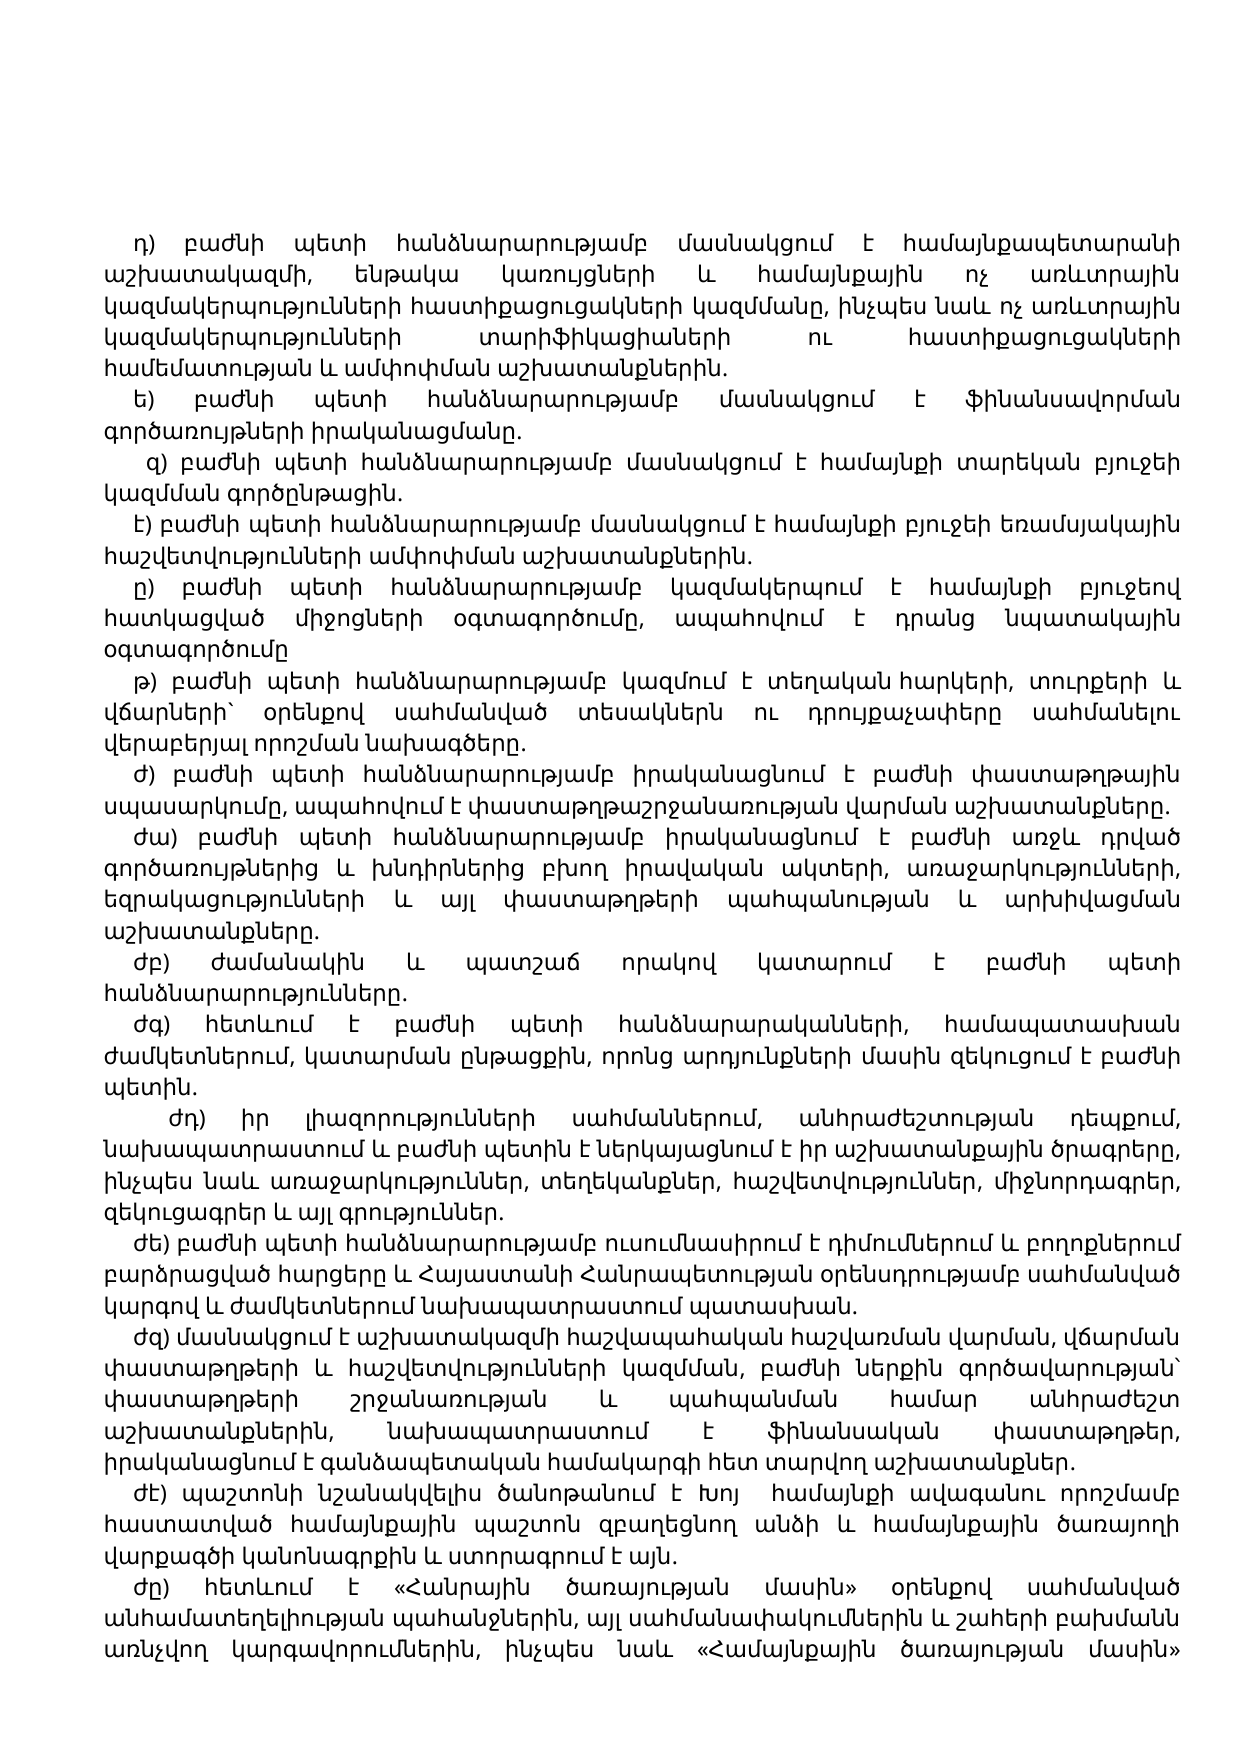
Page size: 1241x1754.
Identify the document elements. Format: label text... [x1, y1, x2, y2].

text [103, 1571, 1181, 1664]
text զ) բաժնի պետի հանձնարարությամբ մասնակցում է համայնքի տարեկան բյուջեի կազմման գործընթացին. [103, 446, 1181, 508]
text թ) բաժնի պետի հանձնարարությամբ կազմում է տեղական հարկերի, տուրքերի և վճարների` օրենքով սահմանված տեսակներն ու դրույքաչափերը սահմանելու վերաբերյալ որոշման նախագծերը. [103, 664, 1181, 758]
text է) բաժնի պետի հանձնարարությամբ մասնակցում է համայնքի բյուջեի եռամսյակային հաշվետվությունների ամփոփման աշխատանքներին. [103, 508, 1181, 571]
text ժգ) հետևում է բաժնի պետի հանձնարարականների, համապատասխան ժամկետներում, կատարման ընթացքին, որոնց արդյունքների մասին զեկուցում է բաժնի պետին. [103, 1008, 1181, 1102]
text ը) բաժնի պետի հանձնարարությամբ կազմակերպում է համայնքի բյուջեով հատկացված միջոցների օգտագործումը, ապահովում է դրանց նպատակային օգտագործումը [103, 571, 1181, 664]
text ժբ) ժամանակին և պատշաճ որակով կատարում է բաժնի պետի հանձնարարությունները. [103, 946, 1181, 1008]
text ժդ) իր լիազորությունների սահմաններում, անհրաժեշտության դեպքում, նախապատրաստում և բաժնի պետին է ներկայացնում է իր աշխատանքային ծրագրերը, ինչպես նաև առաջարկություններ, տեղեկանքներ, հաշվետվություններ, միջնորդագրեր, զեկուցագրեր և այլ գրություններ. [103, 1102, 1181, 1227]
text ժէ) պաշտոնի նշանակվելիս ծանոթանում է Խոյ համայնքի ավագանու որոշմամբ հաստատված համայնքային պաշտոն զբաղեցնող անձի և համայնքային ծառայողի վարքագծի կանոնագրքին և ստորագրում է այն. [103, 1477, 1181, 1571]
text ժե) բաժնի պետի հանձնարարությամբ ուսումնասիրում է դիմումներում և բողոքներում բարձրացված հարցերը և Հայաստանի Հանրապետության օրենսդրությամբ սահմանված կարգով և ժամկետներում նախապատրաստում պատասխան. [103, 1227, 1181, 1321]
text դ) բաժնի պետի հանձնարարությամբ մասնակցում է համայնքապետարանի աշխատակազմի, ենթակա կառույցների և համայնքային ոչ առևտրային կազմակերպությունների հաստիքացուցակների կազմմանը, ինչպես նաև ոչ առևտրային կազմակերպությունների տարիֆիկացիաների ու հաստիքացուցակների համեմատության և ամփոփման աշխատանքներին. [103, 227, 1181, 383]
text ե) բաժնի պետի հանձնարարությամբ մասնակցում է ֆինանսավորման գործառույթների իրականացմանը. [103, 383, 1181, 446]
text ժա) բաժնի պետի հանձնարարությամբ իրականացնում է բաժնի առջև դրված գործառույթներից և խնդիրներից բխող իրավական ակտերի, առաջարկությունների, եզրակացությունների և այլ փաստաթղթերի պահպանության և արխիվացման աշխատանքները. [103, 821, 1181, 946]
text ժզ) մասնակցում է աշխատակազմի հաշվապահական հաշվառման վարման, վճարման փաստաթղթերի և հաշվետվությունների կազմման, բաժնի ներքին գործավարության՝ փաստաթղթերի շրջանառության և պահպանման համար անհրաժեշտ աշխատանքներին, նախապատրաստում է ֆինանսական փաստաթղթեր, իրականացնում է գանձապետական համակարգի հետ տարվող աշխատանքներ. [103, 1321, 1181, 1477]
text ժ) բաժնի պետի հանձնարարությամբ իրականացնում է բաժնի փաստաթղթային սպասարկումը, ապահովում է փաստաթղթաշրջանառության վարման աշխատանքները. [103, 758, 1181, 821]
